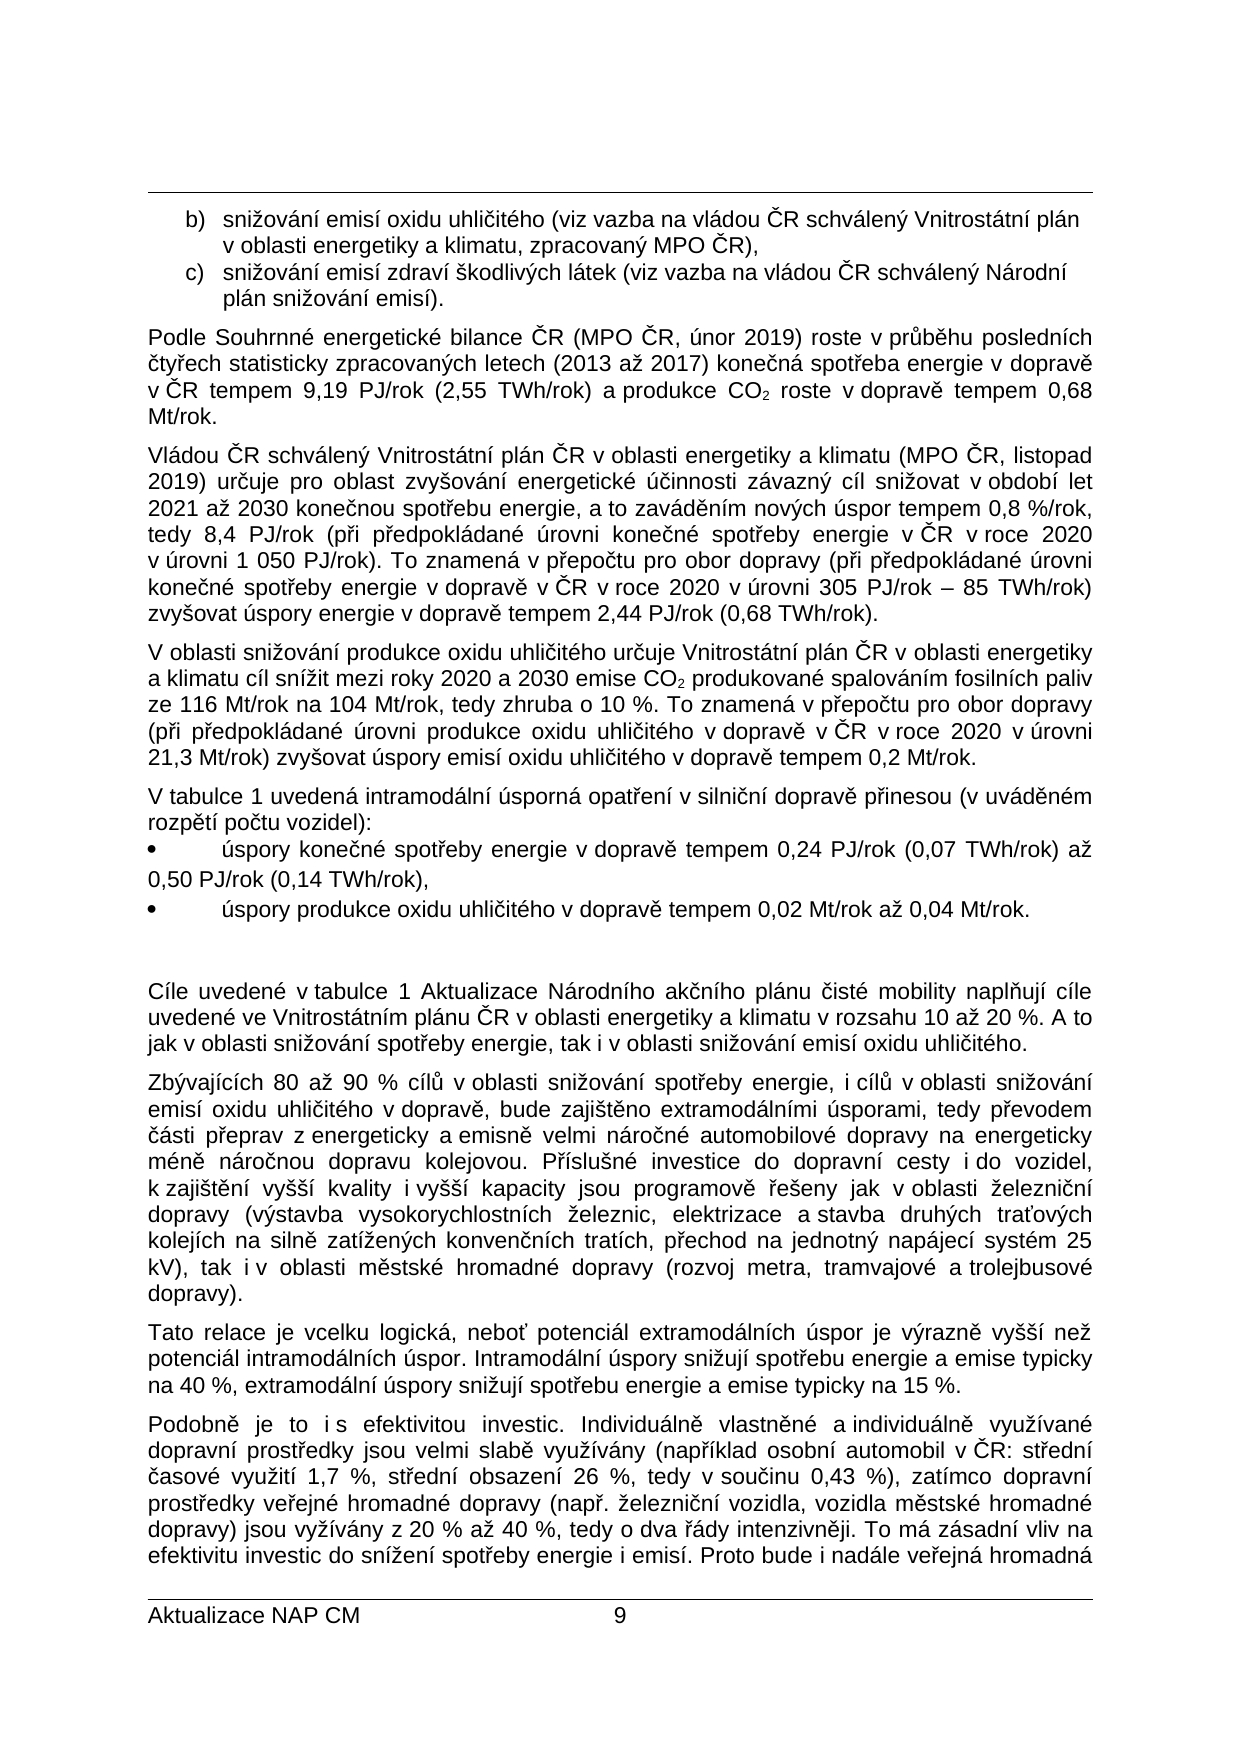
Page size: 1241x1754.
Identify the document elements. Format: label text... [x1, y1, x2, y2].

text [148, 1411, 1093, 1569]
list V tabulce 1 uvedená intramodální úsporná opatření v silniční dopravě přinesou (v uváděném rozpětí počtu vozidel): [148, 783, 1093, 836]
text Tato relace je vcelku logická, neboť potenciál extramodálních úspor je výrazně vyšší než potenciál intramodálních úspor. Intramodální úspory snižují spotřebu energie a emise typicky na 40 %, extramodální úspory snižují spotřebu energie a emise typicky na 15 %. [148, 1319, 1093, 1398]
list V oblasti snižování produkce oxidu uhličitého určuje Vnitrostátní plán ČR v oblasti energetiky a klimatu cíl snížit mezi roky 2020 a 2030 emise CO2 produkované spalováním fosilních paliv ze 116 Mt/rok na 104 Mt/rok, tedy zhruba o 10 %. To znamená v přepočtu pro obor dopravy (při předpokládané úrovni produkce oxidu uhličitého v dopravě v ČR v roce 2020 v úrovni 21,3 Mt/rok) zvyšovat úspory emisí oxidu uhličitého v dopravě tempem 0,2 Mt/rok. [148, 639, 1093, 771]
list Vládou ČR schválený Vnitrostátní plán ČR v oblasti energetiky a klimatu (MPO ČR, listopad 2019) určuje pro oblast zvyšování energetické účinnosti závazný cíl snižovat v období let 2021 až 2030 konečnou spotřebu energie, a to zaváděním nových úspor tempem 0,8 %/rok, tedy 8,4 PJ/rok (při předpokládané úrovni konečné spotřeby energie v ČR v roce 2020 v úrovni 1 050 PJ/rok). To znamená v přepočtu pro obor dopravy (při předpokládané úrovni konečné spotřeby energie v dopravě v ČR v roce 2020 v úrovni 305 PJ/rok – 85 TWh/rok) zvyšovat úspory energie v dopravě tempem 2,44 PJ/rok (0,68 TWh/rok). [148, 442, 1093, 626]
list Zbývajících 80 až 90 % cílů v oblasti snižování spotřeby energie, i cílů v oblasti snižování emisí oxidu uhličitého v dopravě, bude zajištěno extramodálními úsporami, tedy převodem části přeprav z energeticky a emisně velmi náročné automobilové dopravy na energeticky méně náročnou dopravu kolejovou. Příslušné investice do dopravní cesty i do vozidel, k zajištění vyšší kvality i vyšší kapacity jsou programově řešeny jak v oblasti železniční dopravy (výstavba vysokorychlostních železnic, elektrizace a stavba druhých traťových kolejích na silně zatížených konvenčních tratích, přechod na jednotný napájecí systém 25 kV), tak i v oblasti městské hromadné dopravy (rozvoj metra, tramvajové a trolejbusové dopravy). [148, 1069, 1093, 1306]
list úspory konečné spotřeby energie v dopravě tempem 0,24 PJ/rok (0,07 TWh/rok) až 0,50 PJ/rok (0,14 TWh/rok), [148, 836, 1093, 892]
list snižování emisí zdraví škodlivých látek (viz vazba na vládou ČR schválený Národní plán snižování emisí). [185, 259, 1093, 311]
list Podle Souhrnné energetické bilance ČR (MPO ČR, únor 2019) roste v průběhu posledních čtyřech statisticky zpracovaných letech (2013 až 2017) konečná spotřeba energie v dopravě v ČR tempem 9,19 PJ/rok (2,55 TWh/rok) a produkce CO2 roste v dopravě tempem 0,68 Mt/rok. [148, 324, 1093, 429]
list snižování emisí oxidu uhličitého (viz vazba na vládou ČR schválený Vnitrostátní plán v oblasti energetiky a klimatu, zpracovaný MPO ČR), [185, 206, 1093, 259]
list úspory produkce oxidu uhličitého v dopravě tempem 0,02 Mt/rok až 0,04 Mt/rok. [148, 896, 1093, 922]
list Cíle uvedené v tabulce 1 Aktualizace Národního akčního plánu čisté mobility naplňují cíle uvedené ve Vnitrostátním plánu ČR v oblasti energetiky a klimatu v rozsahu 10 až 20 %. A to jak v oblasti snižování spotřeby energie, tak i v oblasti snižování emisí oxidu uhličitého. [148, 978, 1093, 1057]
